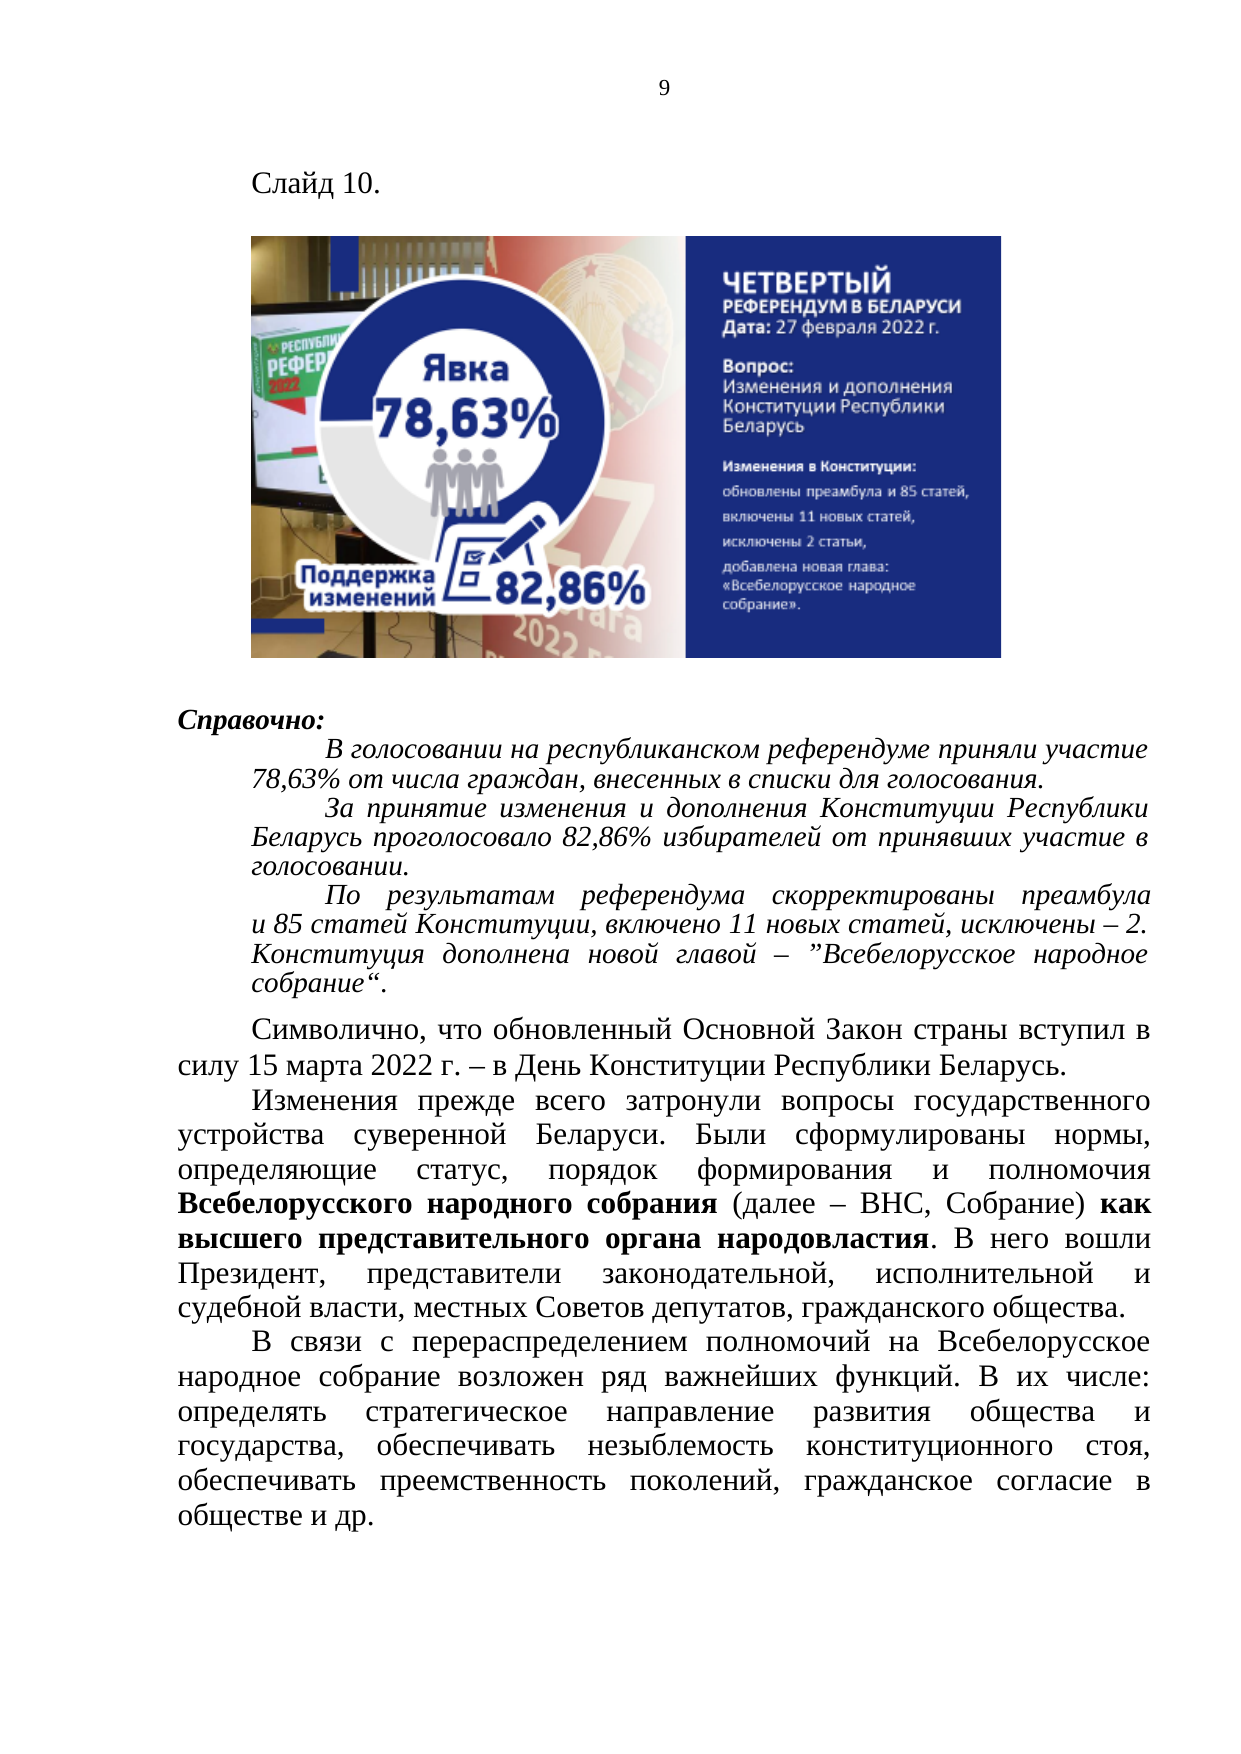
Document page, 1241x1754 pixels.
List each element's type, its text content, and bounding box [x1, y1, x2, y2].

text Символично, что обновленный Основной Закон страны вступил в силу 15 марта 2022 г. – в День Конституции Республики Беларусь. [177, 1011, 1152, 1082]
text Изменения прежде всего затронули вопросы государственного устройства суверенной Беларуси. Были сформулированы нормы, определяющие статус, порядок формирования и полномочия Всебелорусского народного собрания (далее – ВНС, Собрание) как высшего представительного органа народовластия. В него вошли Президент, представители законодательной, исполнительной и судебной власти, местных Советов депутатов, гражданского общества. [177, 1082, 1152, 1324]
text По результатам референдума скорректированы преамбула и 85 статей Конституции, включено 11 новых статей, исключены – 2. Конституция дополнена новой главой – ”Всебелорусское народное собрание“. [251, 881, 1152, 998]
text В голосовании на республиканском референдуме приняли участие 78,63% от числа граждан, внесенных в списки для голосования. [251, 736, 1152, 794]
picture [251, 236, 1002, 658]
text Слайд 10. [177, 164, 1152, 200]
text За принятие изменения и дополнения Конституции Республики Беларусь проголосовало 82,86% избирателей от принявших участие в голосовании. [251, 794, 1152, 881]
text Справочно: [177, 706, 1152, 736]
text В связи с перераспределением полномочий на Всебелорусское народное собрание возложен ряд важнейших функций. В их числе: определять стратегическое направление развития общества и государства, обеспечивать незыблемость конституционного стоя, обеспечивать преемственность поколений, гражданское согласие в обществе и др. [177, 1324, 1152, 1532]
